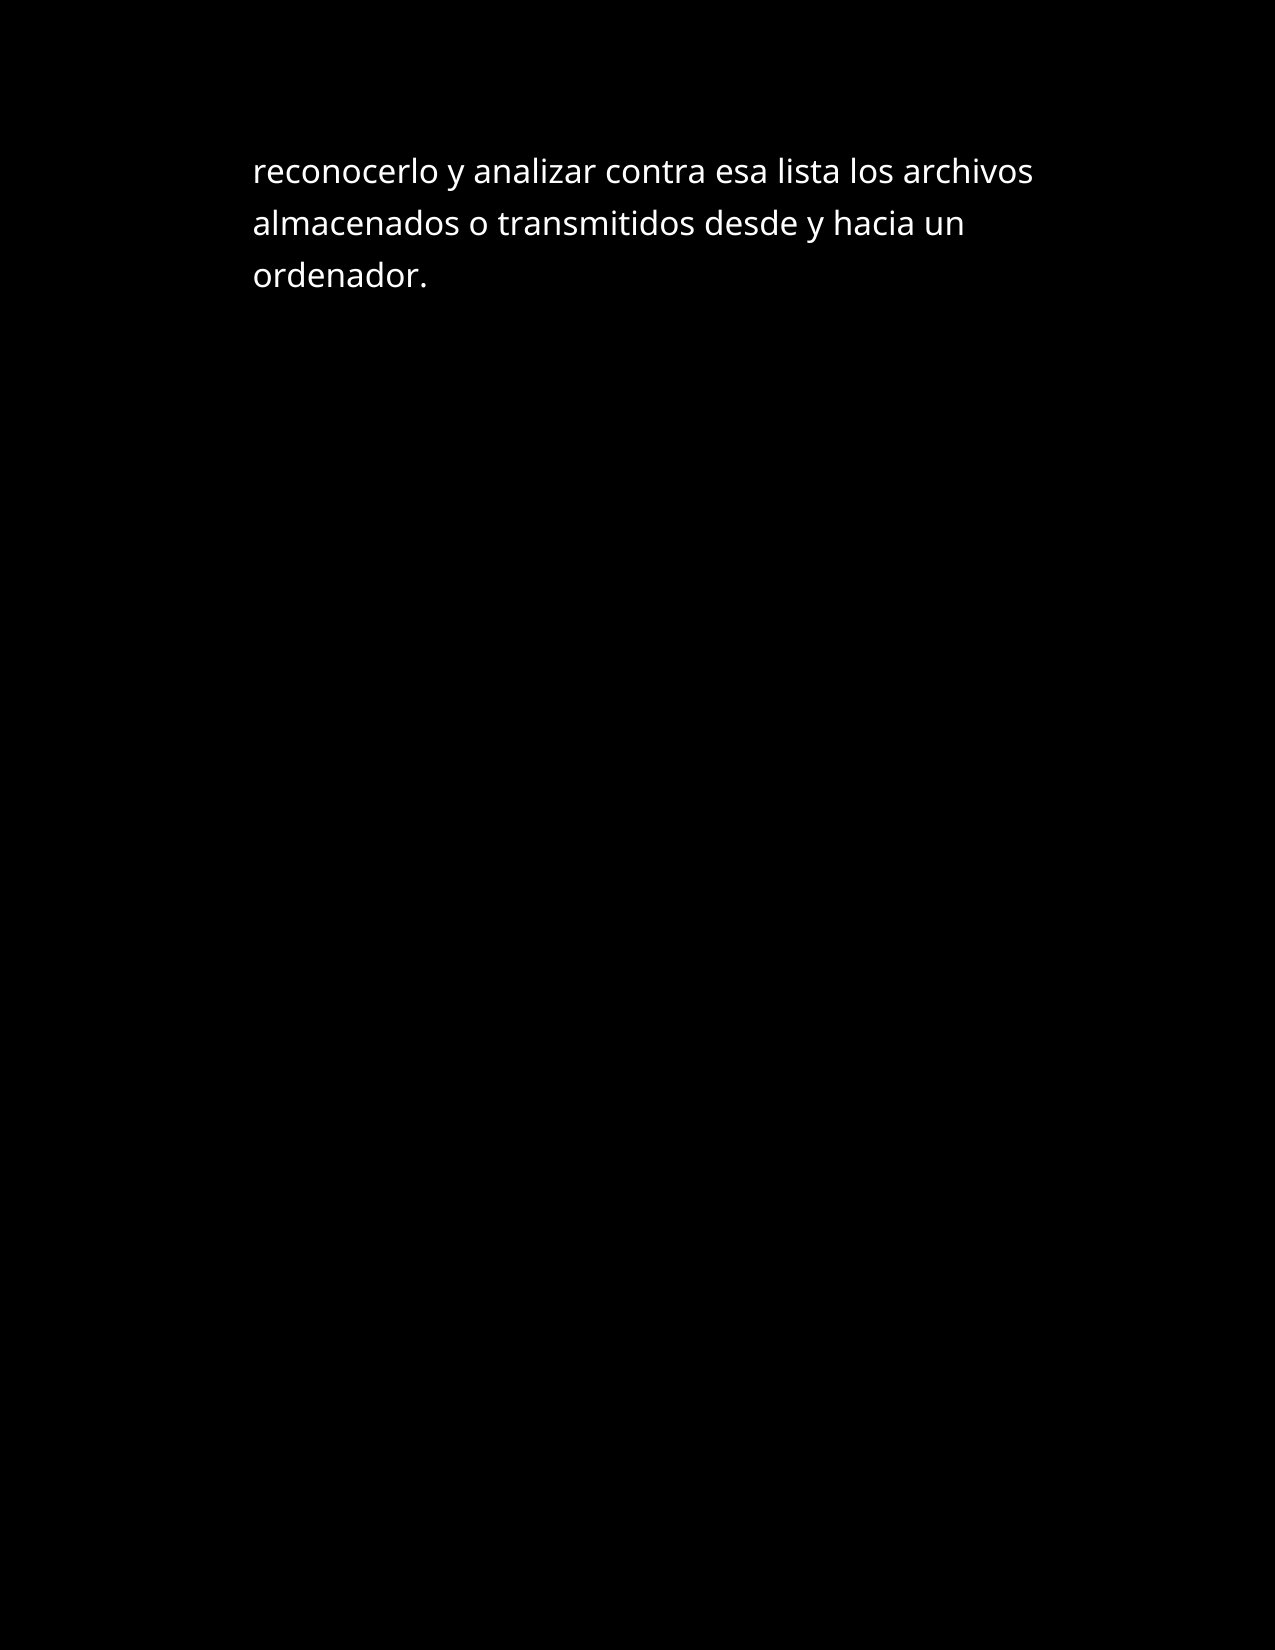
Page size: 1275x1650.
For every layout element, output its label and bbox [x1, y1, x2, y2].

text [252, 148, 1098, 297]
